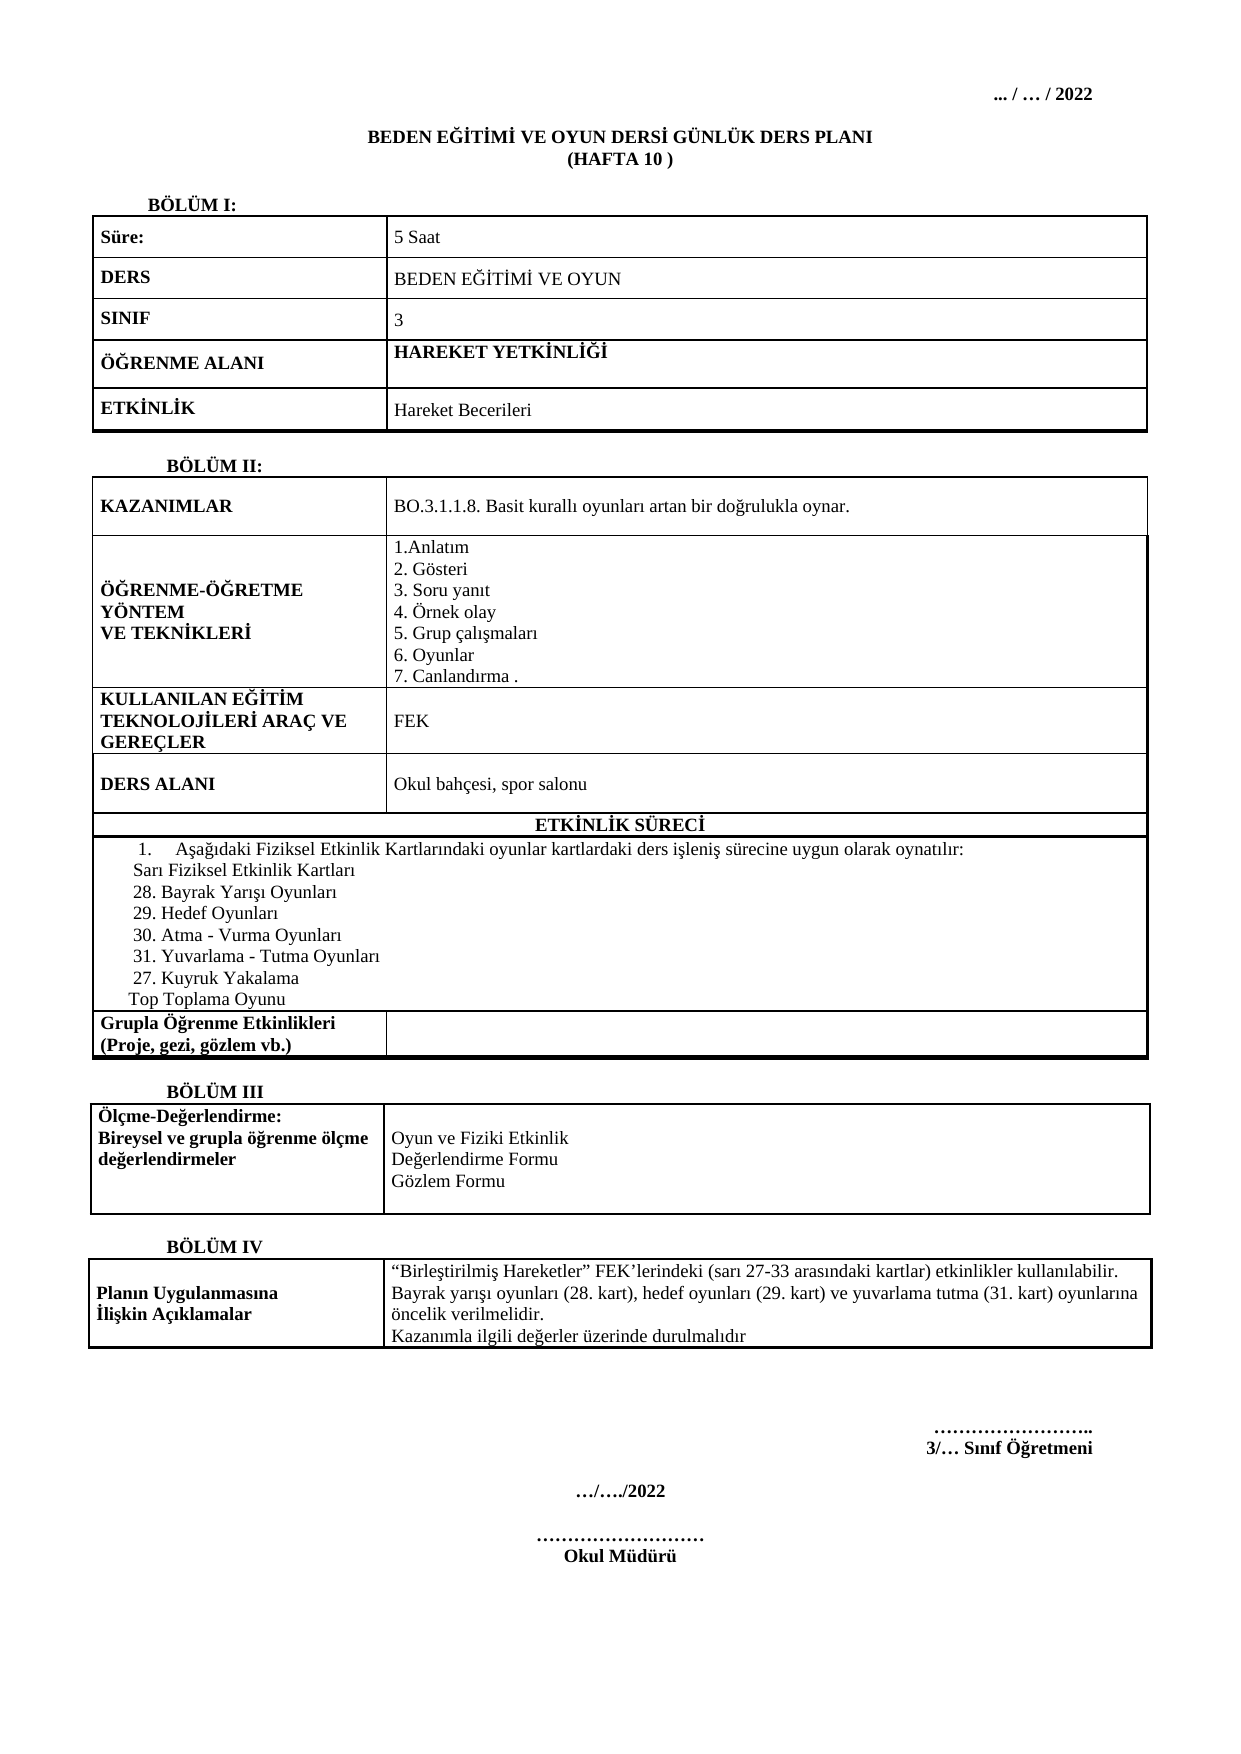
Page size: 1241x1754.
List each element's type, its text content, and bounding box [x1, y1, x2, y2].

table_cell FEK [387, 688, 1146, 753]
subtitle BÖLÜM IV [148, 1236, 1093, 1258]
table_header Oyun ve Fiziki Etkinlik Değerlendirme Formu Gözlem Formu [385, 1105, 1149, 1213]
table_header BO.3.1.1.8. Basit kurallı oyunları artan bir doğrulukla oynar. [387, 478, 1147, 535]
table_cell HAREKET YETKİNLİĞİ [388, 341, 1146, 387]
text ... / … / 2022 [148, 83, 1093, 105]
table_header Süre: [94, 217, 386, 256]
table_header 5 Saat [388, 217, 1146, 256]
text BEDEN EĞİTİMİ VE OYUN DERSİ GÜNLÜK DERS PLANI [148, 126, 1093, 148]
table_cell KULLANILAN EĞİTİM TEKNOLOJİLERİ ARAÇ VE GEREÇLER [93, 688, 386, 753]
subtitle BÖLÜM III [148, 1081, 1093, 1103]
table_cell 1.Anlatım 2. Gösteri 3. Soru yanıt 4. Örnek olay 5. Grup çalışmaları 6. Oyunlar 7. Canlandırma . [387, 536, 1146, 687]
text …/…./2022 [148, 1480, 1093, 1502]
text Okul Müdürü [148, 1545, 1093, 1567]
table_cell Grupla Öğrenme Etkinlikleri (Proje, gezi, gözlem vb.) [94, 1012, 386, 1055]
table_header Ölçme-Değerlendirme: Bireysel ve grupla öğrenme ölçme değerlendirmeler [92, 1105, 383, 1213]
text ……………………… [148, 1523, 1093, 1545]
table_cell Hareket Becerileri [388, 389, 1146, 429]
table_cell SINIF [94, 299, 386, 339]
table_cell Aşağıdaki Fiziksel Etkinlik Kartlarındaki oyunlar kartlardaki ders işleniş sürecine uygun olarak oynatılır: Sarı Fiziksel Etkinlik Kartları 28. Bayrak Yarışı Oyunları 29. Hedef Oyunları 30. Atma - Vurma Oyunları 31. Yuvarlama - Tutma Oyunları 27. Kuyruk Yakalama Top Toplama Oyunu [94, 838, 1146, 1010]
text BÖLÜM I: [148, 193, 1093, 215]
text BÖLÜM II: [148, 455, 1093, 476]
table_cell DERS ALANI [94, 754, 386, 812]
table_cell BEDEN EĞİTİMİ VE OYUN [388, 258, 1146, 298]
table_cell 3 [388, 299, 1146, 339]
table_header Planın Uygulanmasına İlişkin Açıklamalar [90, 1260, 383, 1346]
table_cell ÖĞRENME-ÖĞRETME YÖNTEM VE TEKNİKLERİ [93, 536, 386, 687]
text 3/… Sınıf Öğretmeni [148, 1437, 1093, 1459]
table_cell ETKİNLİK [94, 389, 386, 429]
table_cell ETKİNLİK SÜRECİ [94, 814, 1146, 835]
table_header KAZANIMLAR [93, 478, 386, 535]
text …………………….. [148, 1416, 1093, 1437]
text (HAFTA 10 ) [148, 148, 1093, 169]
table_cell [387, 1012, 1146, 1055]
table_cell ÖĞRENME ALANI [94, 341, 386, 387]
table_cell DERS [94, 258, 386, 298]
table_cell Okul bahçesi, spor salonu [387, 754, 1146, 812]
table_header “Birleştirilmiş Hareketler” FEK’lerindeki (sarı 27-33 arasındaki kartlar) etkinlikler kullanılabilir. Bayrak yarışı oyunları (28. kart), hedef oyunları (29. kart) ve yuvarlama tutma (31. kart) oyunlarına öncelik verilmelidir. Kazanımla ilgili değerler üzerinde durulmalıdır [385, 1260, 1150, 1346]
